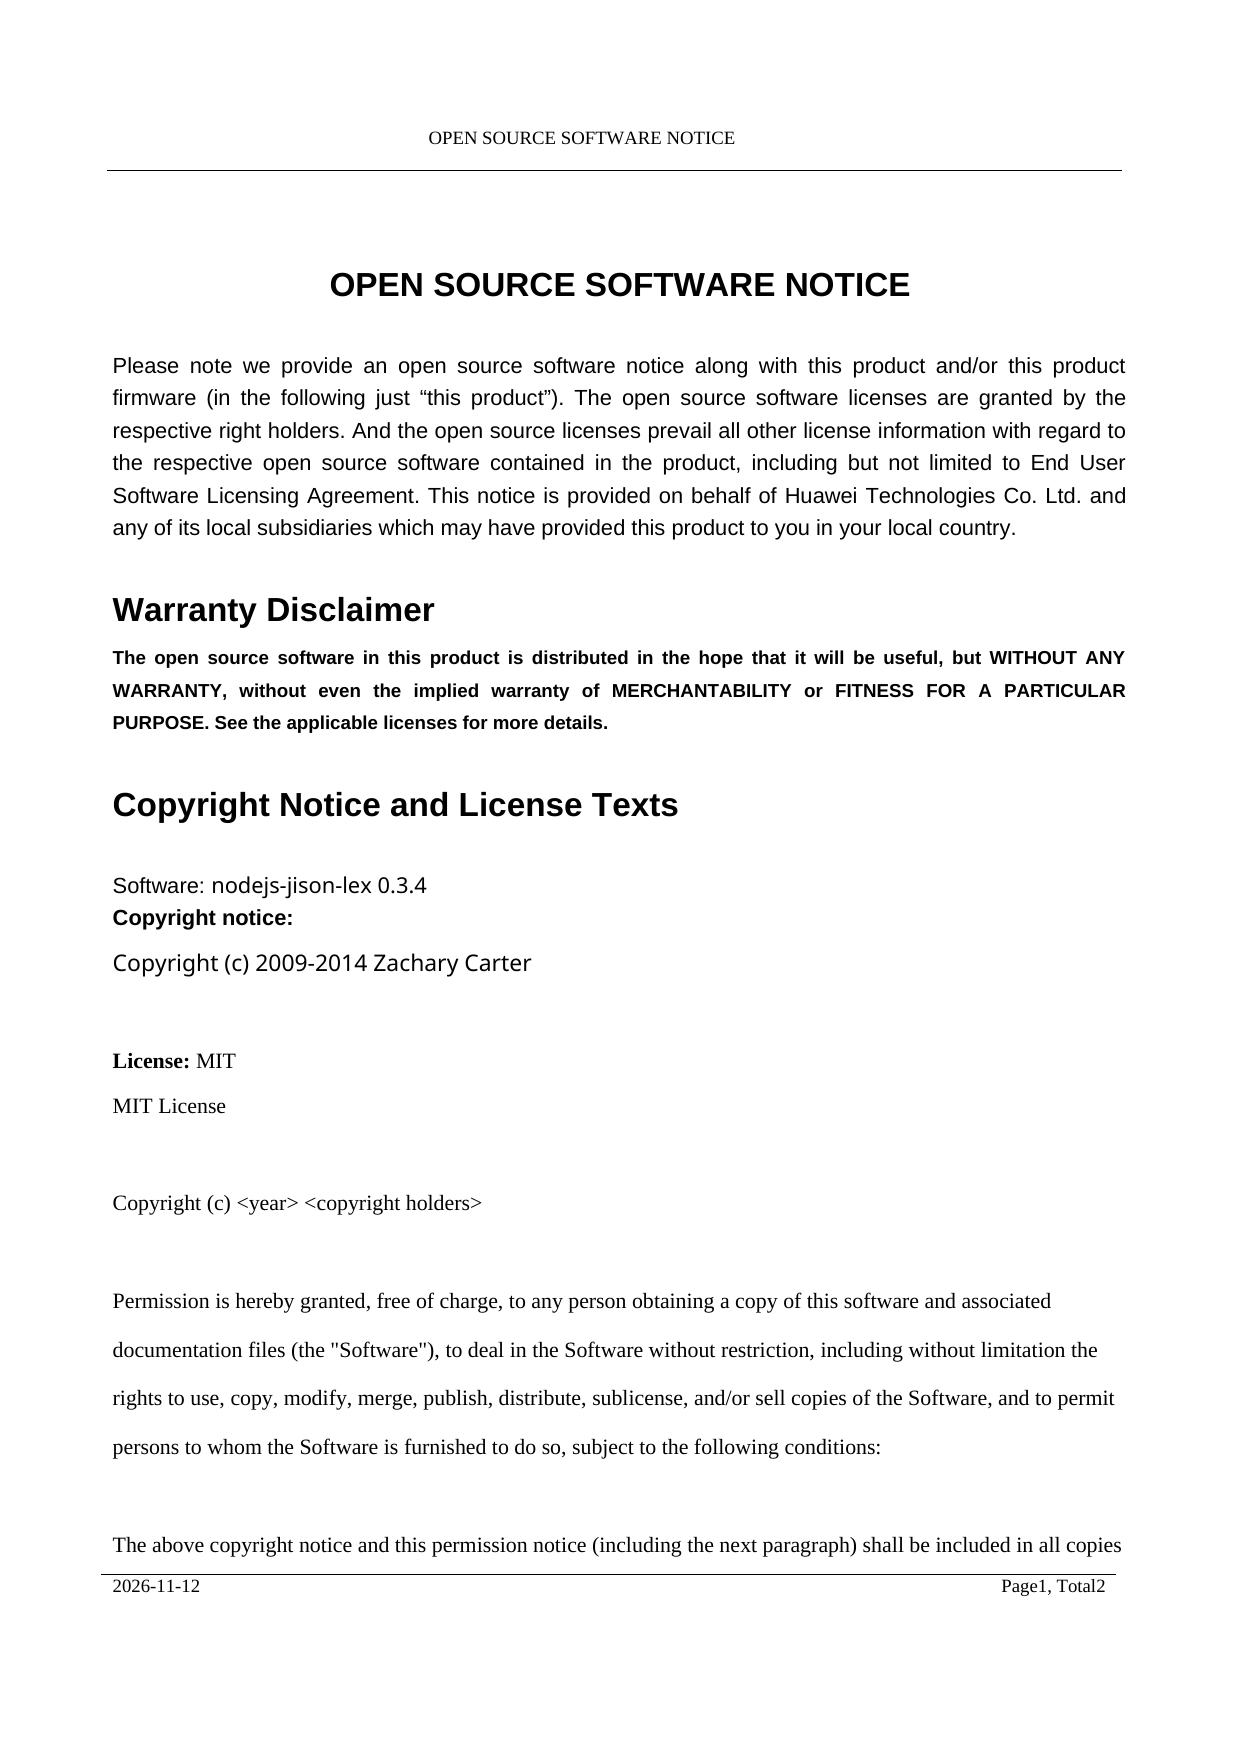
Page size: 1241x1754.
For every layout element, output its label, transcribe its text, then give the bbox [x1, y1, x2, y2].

text Copyright (c) 2009-2014 Zachary Carter [112, 947, 1128, 1028]
text OPEN SOURCE SOFTWARE NOTICE [112, 251, 1128, 316]
text License: MIT [112, 1044, 1128, 1077]
text Software: nodejs-jison-lex 0.3.4 [112, 869, 1128, 901]
text The open source software in this product is distributed in the hope that it will be useful, but WITHOUT ANY WARRANTY, without even the implied warranty of MERCHANTABILITY or FITNESS FOR A PARTICULAR PURPOSE. See the applicable licenses for more details. [112, 641, 1128, 739]
text Copyright Notice and License Texts [112, 771, 1128, 836]
text Warranty Disclaimer [112, 576, 1128, 641]
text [112, 1089, 1128, 1560]
text Copyright notice: [112, 901, 1128, 934]
text Please note we provide an open source software notice along with this product and/or this product firmware (in the following just “this product”). The open source software licenses are granted by the respective right holders. And the open source licenses prevail all other license information with regard to the respective open source software contained in the product, including but not limited to End User Software Licensing Agreement. This notice is provided on behalf of Huawei Technologies Co. Ltd. and any of its local subsidiaries which may have provided this product to you in your local country. [112, 349, 1128, 544]
